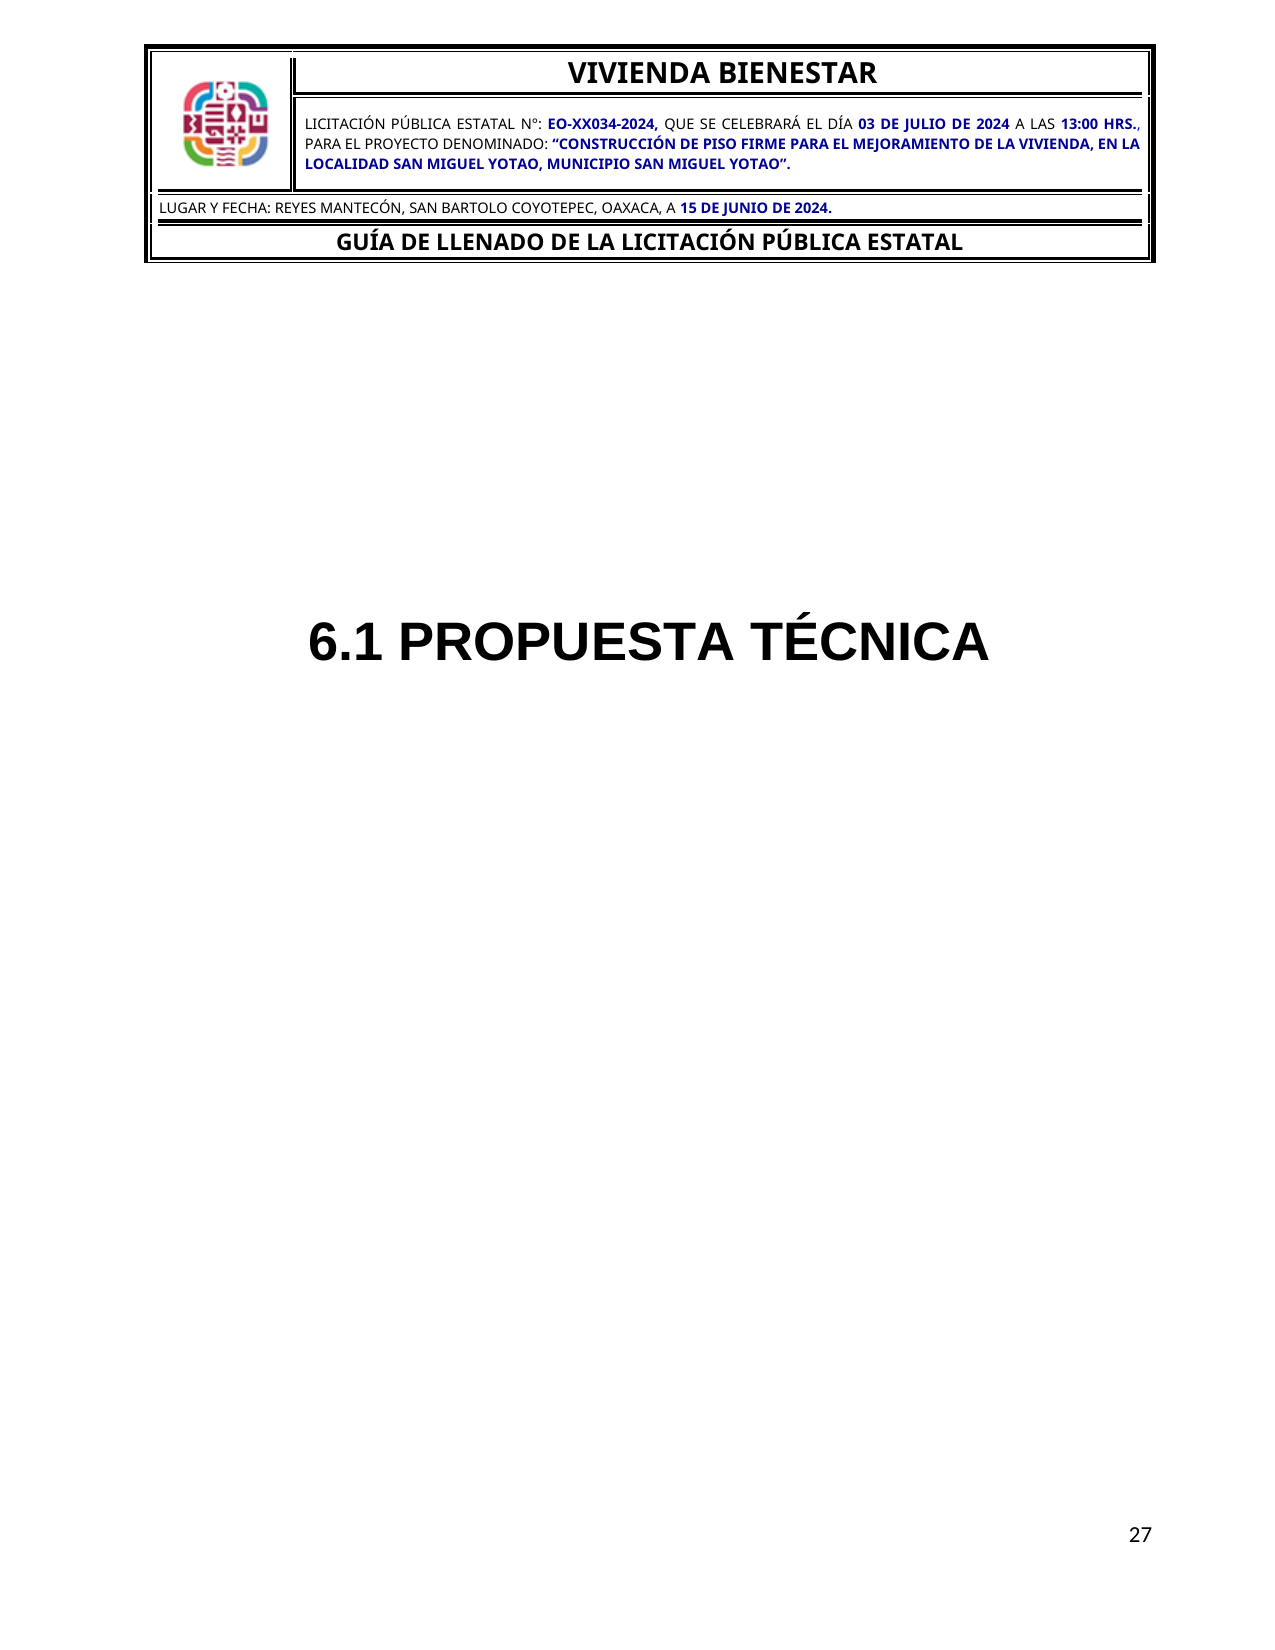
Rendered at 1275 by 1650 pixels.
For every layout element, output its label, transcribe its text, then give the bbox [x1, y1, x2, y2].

picture [172, 73, 279, 172]
text 6.1 PROPUESTA TÉCNICA [148, 609, 1152, 672]
